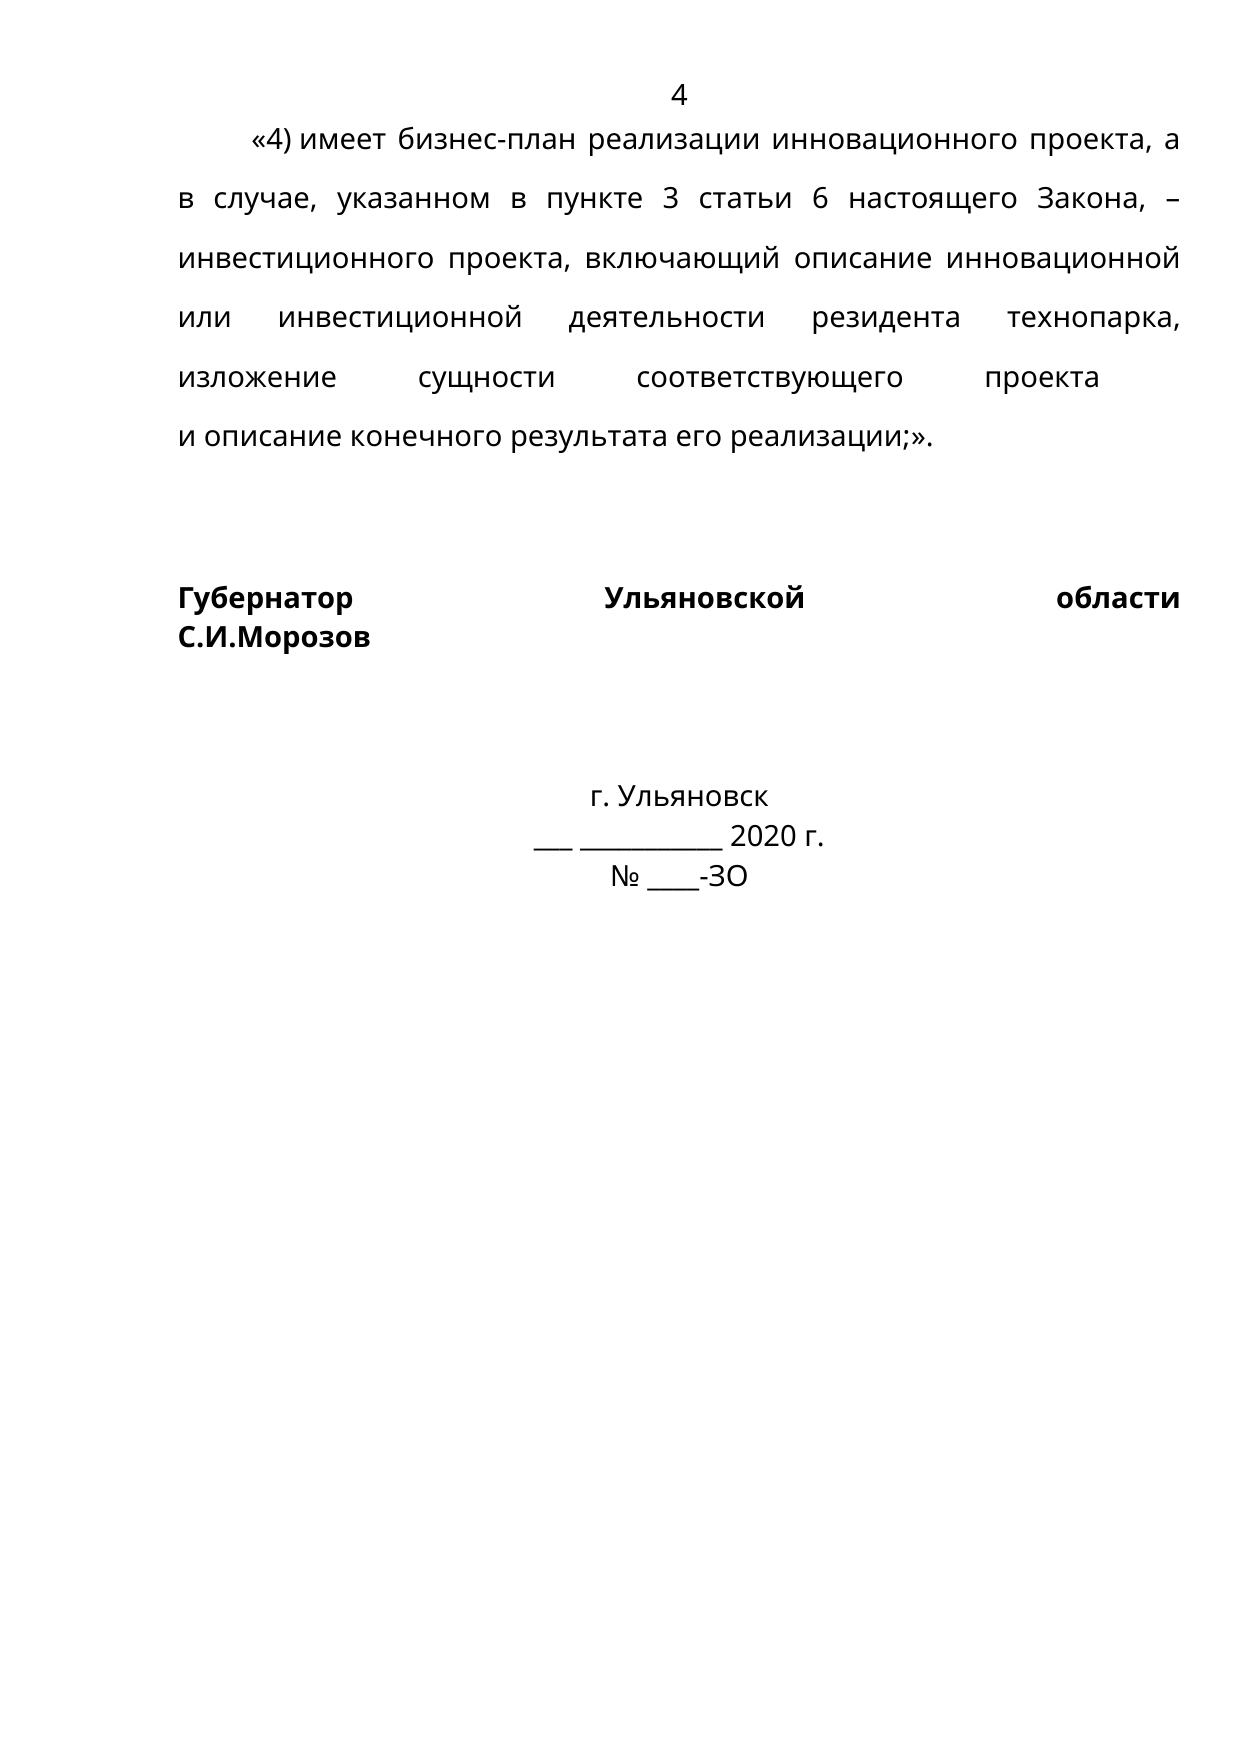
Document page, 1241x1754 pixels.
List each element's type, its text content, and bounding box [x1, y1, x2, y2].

text Губернатор Ульяновской области С.И.Морозов [177, 577, 1181, 656]
text г. Ульяновск [177, 776, 1181, 815]
text «4) имеет бизнес-план реализации инновационного проекта, а в случае, указанном в пункте 3 статьи 6 настоящего Закона, – инвестиционного проекта, включающий описание инновационной или инвестиционной деятельности резидента технопарка, изложение сущности соответствующего проекта и описание конечного результата его реализации;». [177, 118, 1181, 455]
text № ____-ЗО [177, 855, 1181, 894]
text ___ ___________ 2020 г. [177, 815, 1181, 855]
